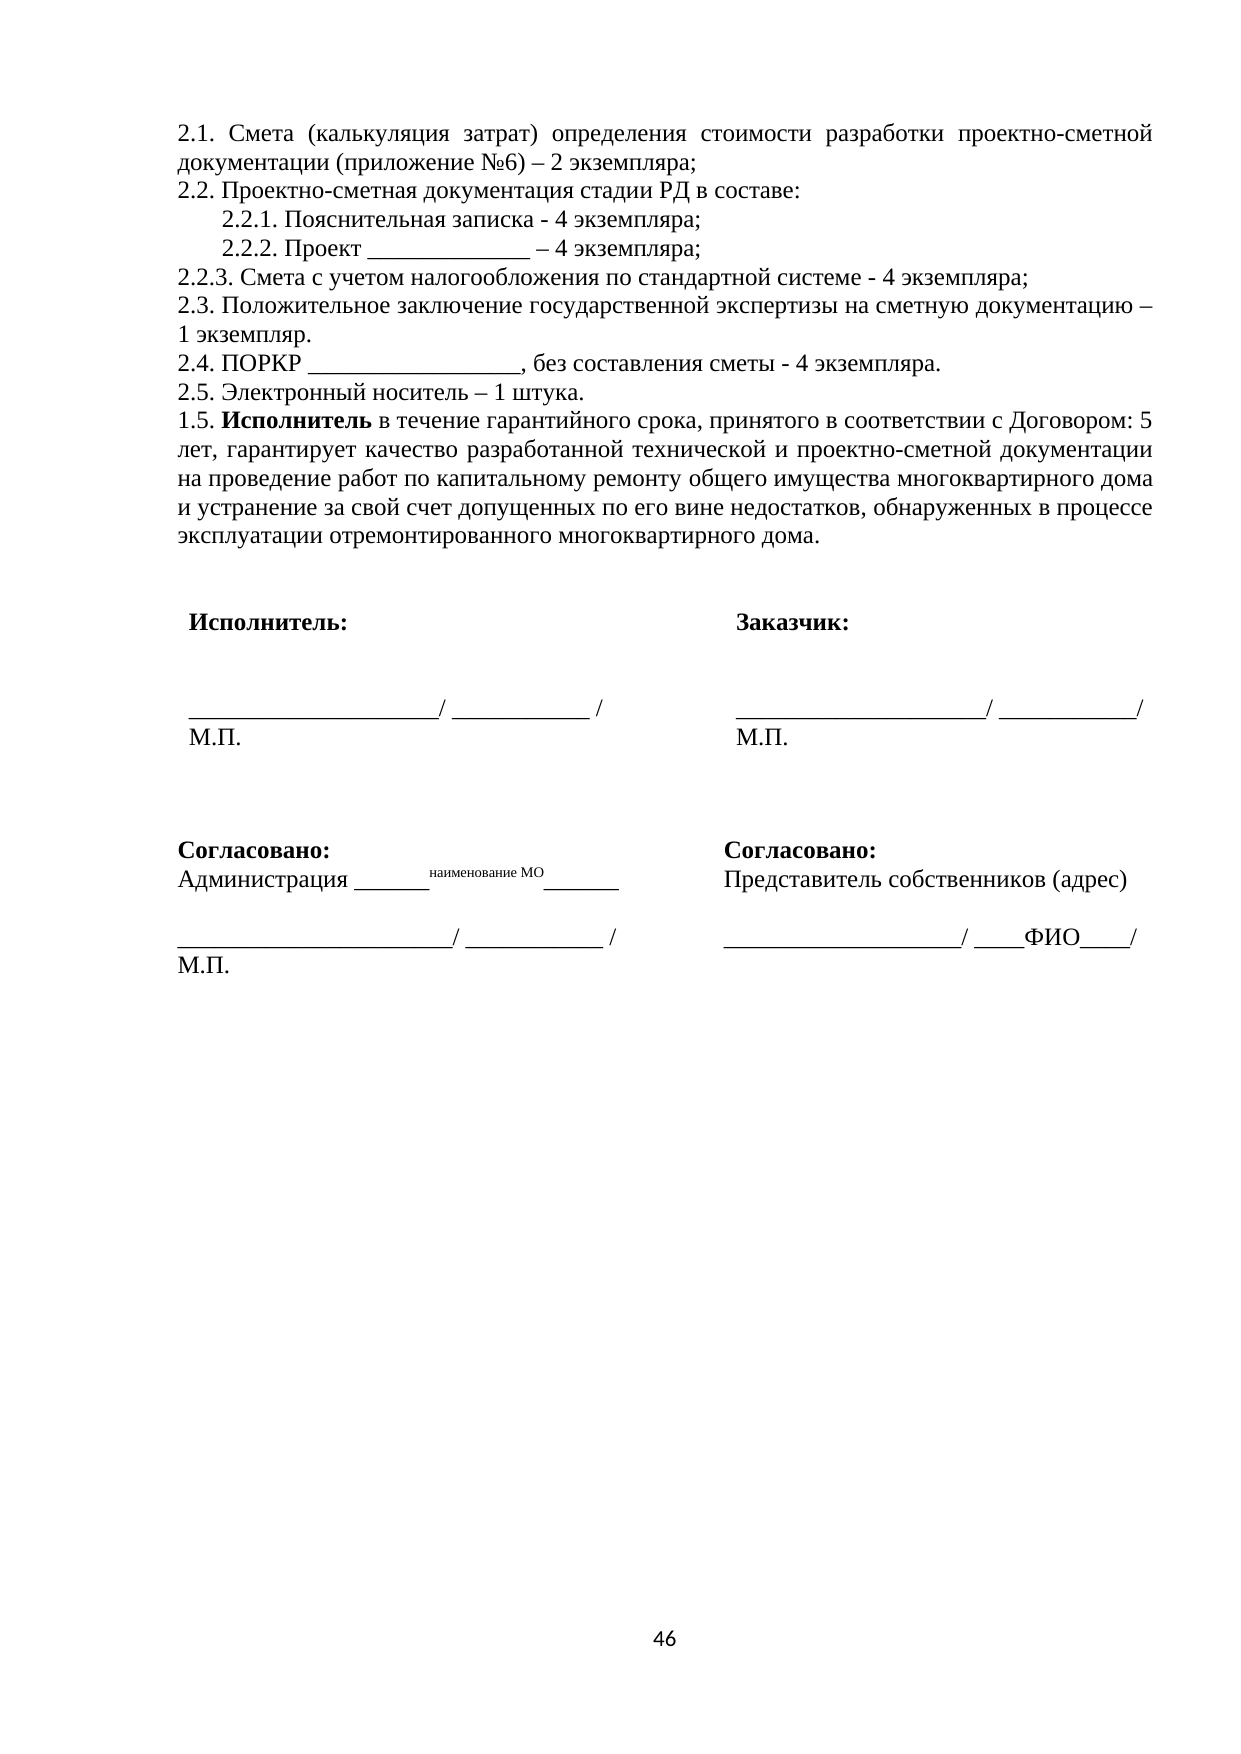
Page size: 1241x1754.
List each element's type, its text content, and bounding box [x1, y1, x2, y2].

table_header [166, 118, 1165, 751]
text М.П. [177, 951, 1152, 979]
table_cell ______________________/ ___________ / [166, 893, 650, 951]
table_cell Представитель собственников (адрес) [650, 864, 1163, 893]
table_cell ___________________/ ____ФИО____/ [650, 893, 1163, 951]
table_header Согласовано: [650, 836, 1163, 864]
table_cell Администрация ______наименование МО______ [166, 864, 650, 893]
table_header Согласовано: [166, 836, 650, 864]
